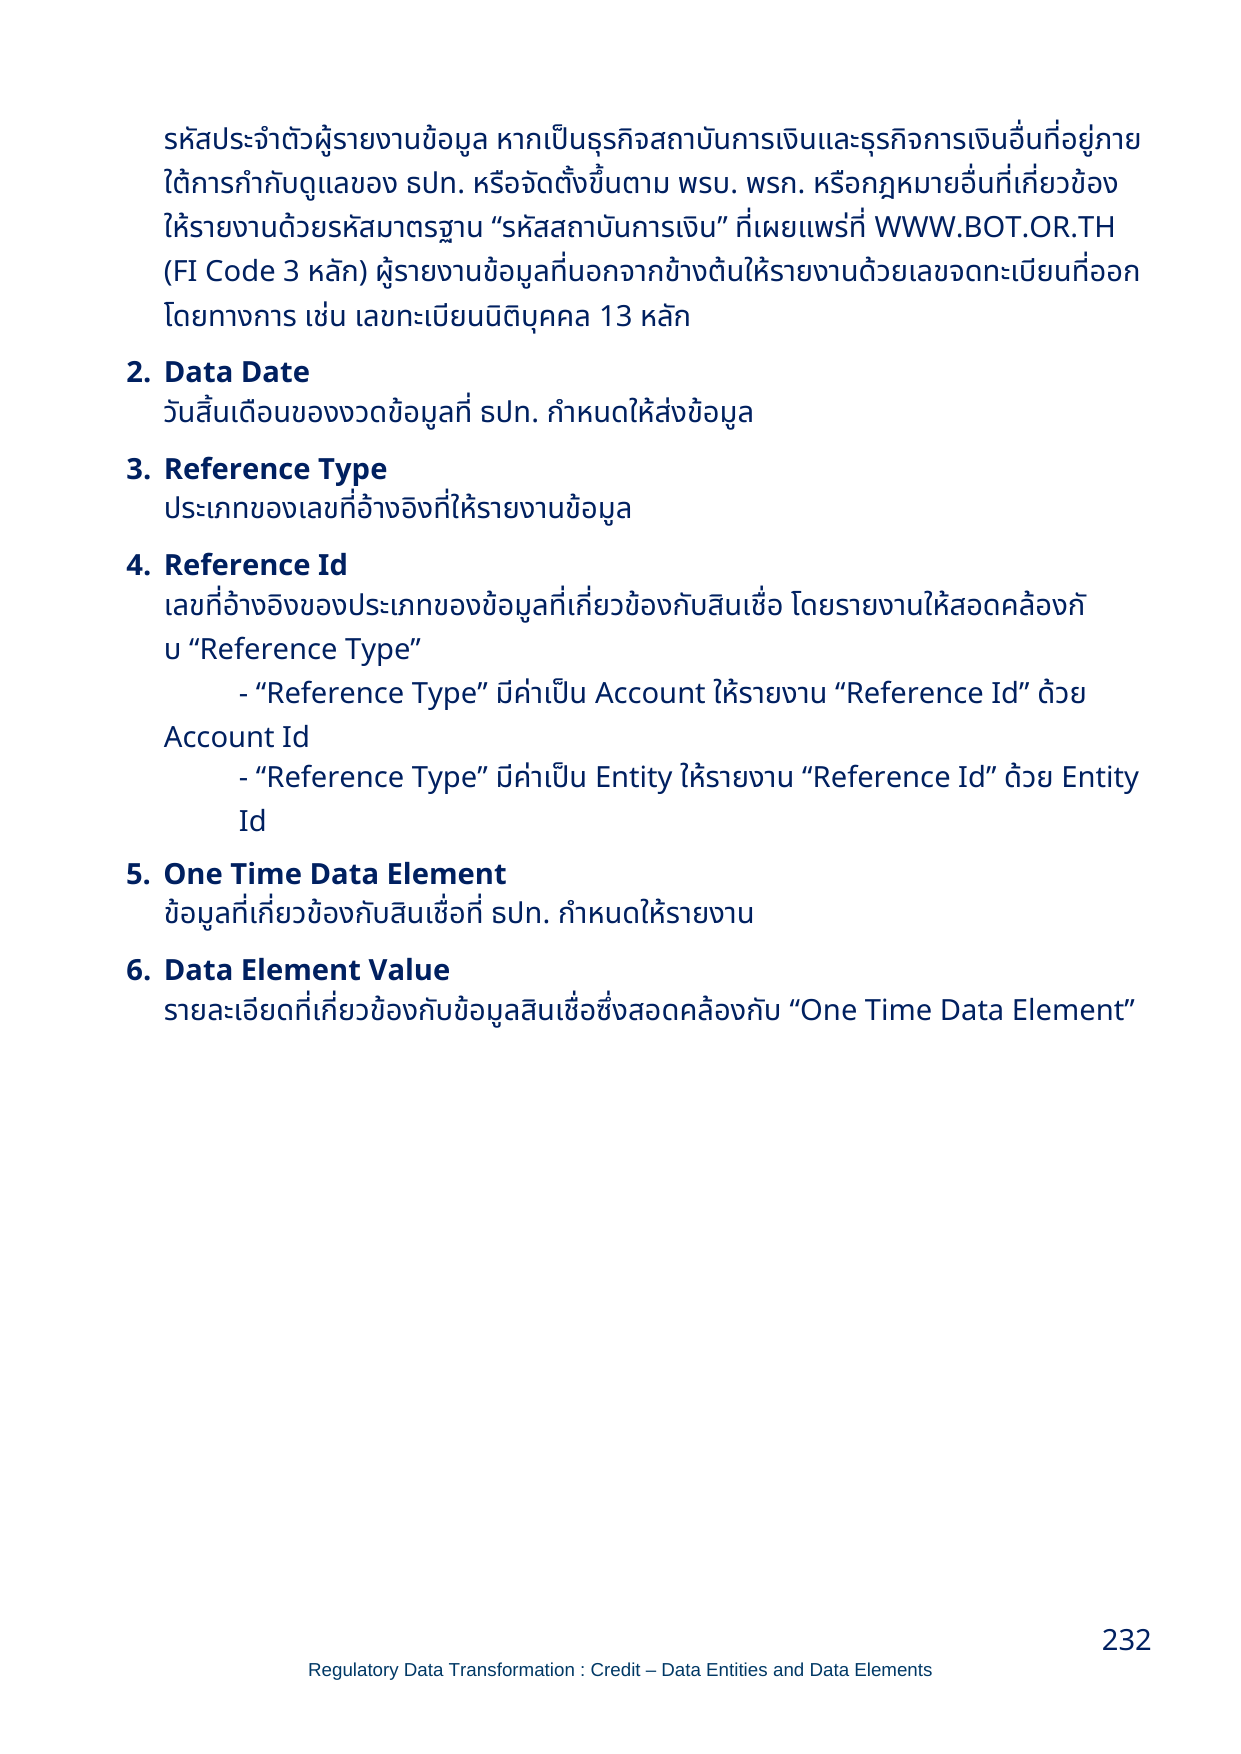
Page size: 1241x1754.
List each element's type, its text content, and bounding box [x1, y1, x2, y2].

list ข้อมูลที่เกี่ยวข้องกับสินเชื่อที่ ธปท. กำหนดให้รายงาน [164, 893, 1152, 937]
list One Time Data Element [126, 853, 1152, 893]
list Data Element Value [126, 949, 1152, 989]
list Data Date [126, 352, 1152, 391]
text - “Reference Type” มีค่าเป็น Account ให้รายงาน “Reference Id” ด้วย Account Id [164, 672, 1152, 756]
list รายละเอียดที่เกี่ยวข้องกับข้อมูลสินเชื่อซึ่งสอดคล้องกับ “One Time Data Element” [164, 989, 1152, 1033]
list รหัสประจำตัวผู้รายงานข้อมูล หากเป็นธุรกิจสถาบันการเงินและธุรกิจการเงินอื่นที่อยู่ภายใต้การกำกับดูแลของ ธปท. หรือจัดตั้งขึ้นตาม พรบ. พรก. หรือกฎหมายอื่นที่เกี่ยวข้อง ให้รายงานด้วยรหัสมาตรฐาน “รหัสสถาบันการเงิน” ที่เผยแพร่ที่ www.bot.or.th (FI Code 3 หลัก) ผู้รายงานข้อมูลที่นอกจากข้างต้นให้รายงานด้วยเลขจดทะเบียนที่ออกโดยทางการ เช่น เลขทะเบียนนิติบุคคล 13 หลัก [164, 118, 1152, 339]
list วันสิ้นเดือนของงวดข้อมูลที่ ธปท. กำหนดให้ส่งข้อมูล [163, 391, 1152, 436]
text - “Reference Type” มีค่าเป็น Entity ให้รายงาน “Reference Id” ด้วย Entity Id [239, 756, 1152, 840]
list Reference Id [126, 544, 1152, 584]
list ประเภทของเลขที่อ้างอิงที่ให้รายงานข้อมูล [164, 488, 1152, 532]
list เลขที่อ้างอิงของประเภทของข้อมูลที่เกี่ยวข้องกับสินเชื่อ โดยรายงานให้สอดคล้องกับ “Reference Type” [164, 584, 1152, 672]
list Reference Type [126, 448, 1152, 488]
